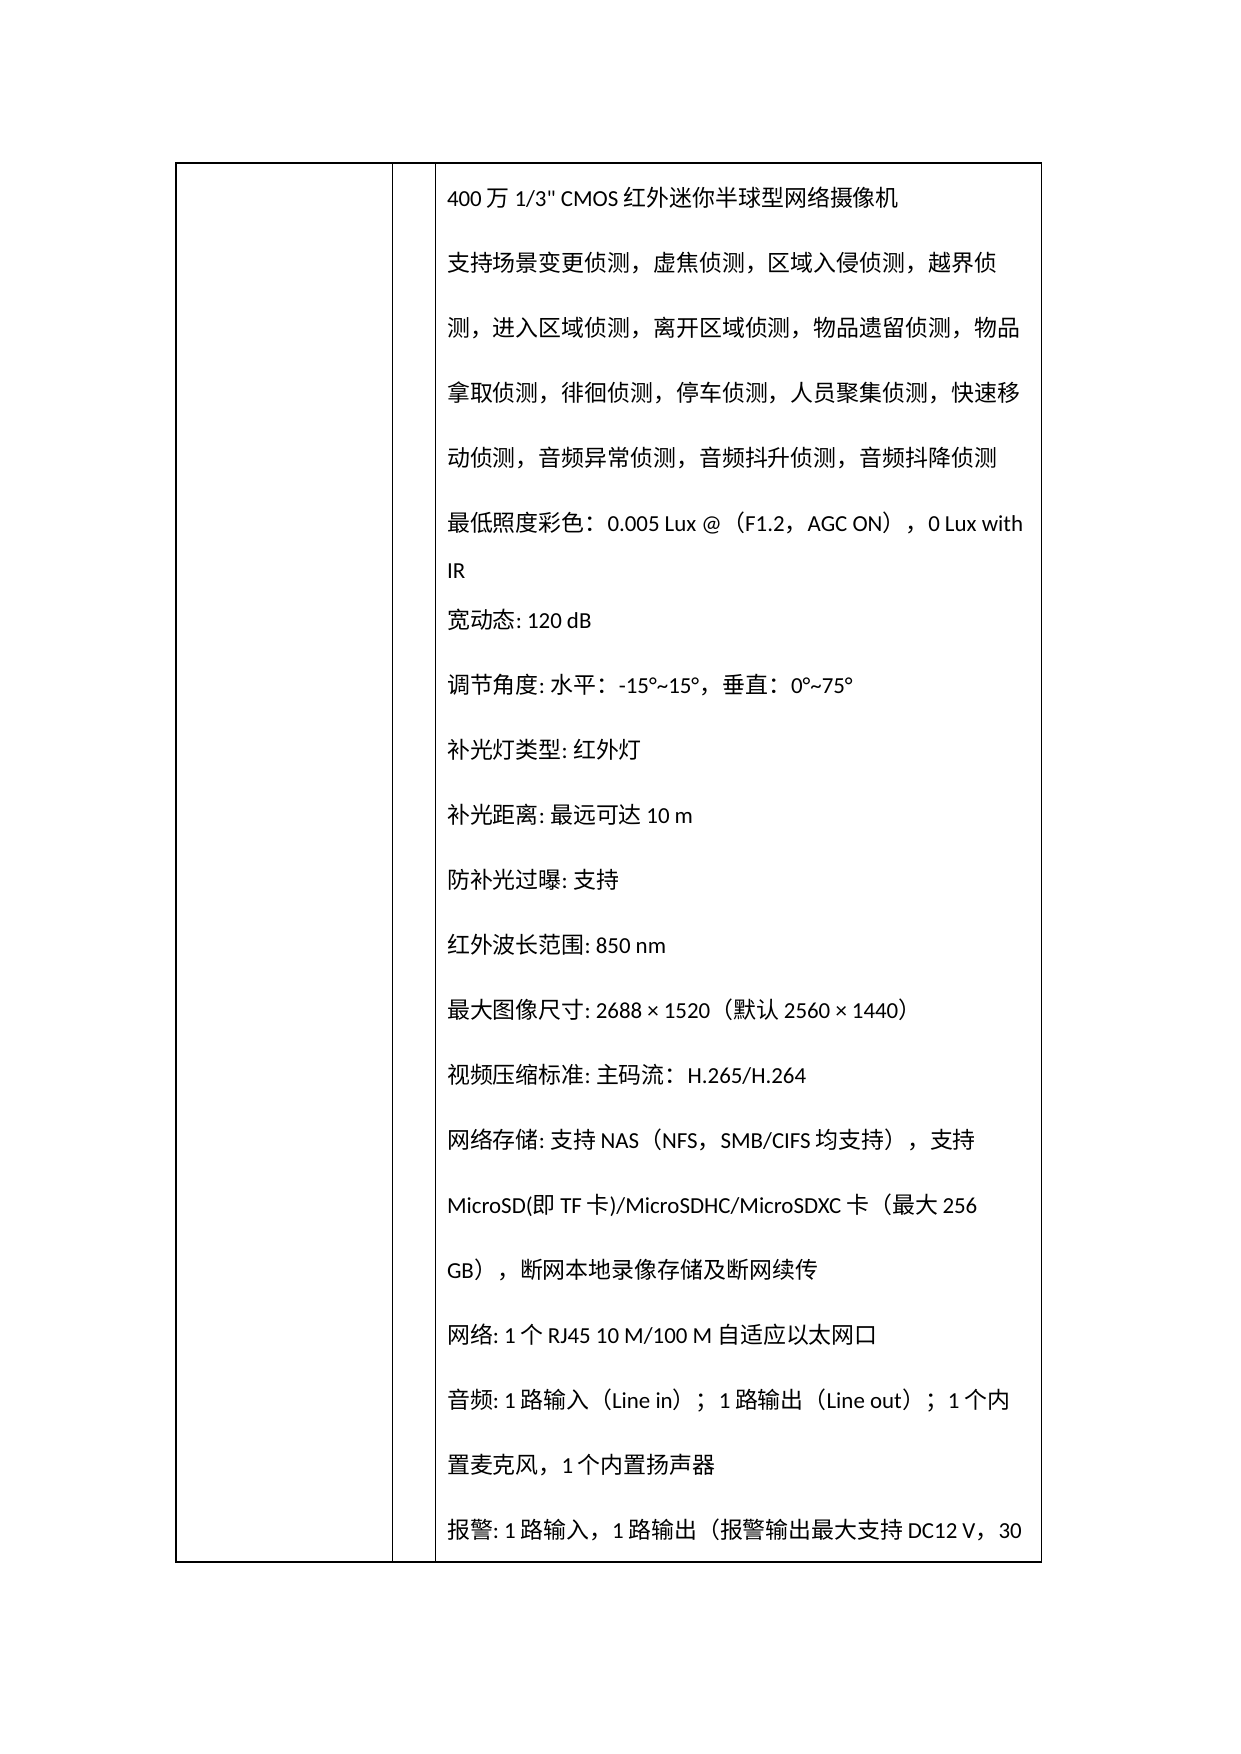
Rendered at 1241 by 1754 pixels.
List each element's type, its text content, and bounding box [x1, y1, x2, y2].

table_cell 1 [393, 164, 435, 1561]
table_cell [177, 164, 392, 1561]
table_cell 一、技术参数要求 [436, 164, 1041, 1561]
